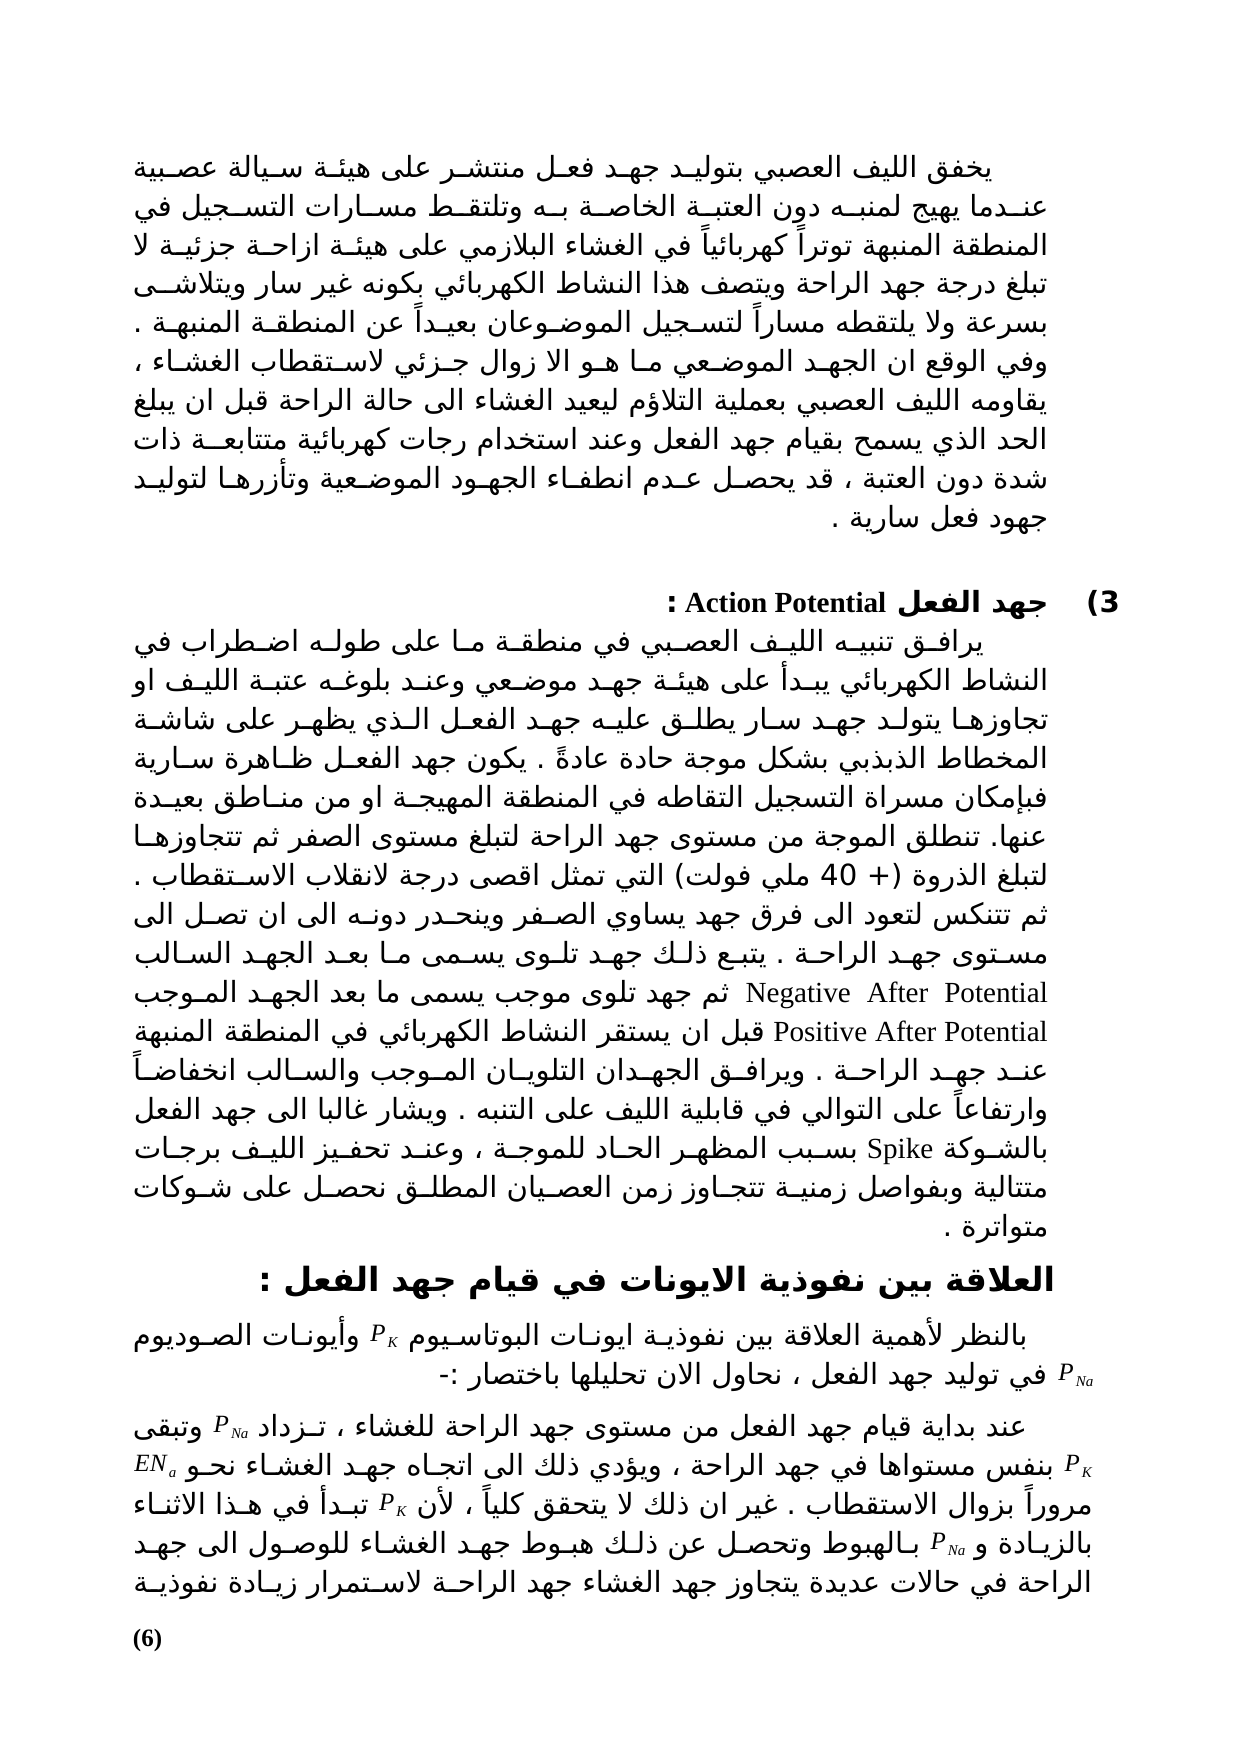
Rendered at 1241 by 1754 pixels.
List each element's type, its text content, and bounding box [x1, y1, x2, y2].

text العلاقة بين نفوذية الايونات في قيام جهد الفعل : [133, 1261, 1093, 1300]
text بالنظر لأهمية العلاقة بين نفوذية ايونات البوتاسيوم وأيونات الصوديوم في توليد جهد الفعل ، نحاول الان تحليلها باختصار :- [133, 1318, 1093, 1391]
list يرافق تنبيه الليف العصبي في منطقة ما على طوله اضطراب في النشاط الكهربائي يبدأ على هيئة جهد موضعي وعند بلوغه عتبة الليف او تجاوزها يتولد جهد سار يطلق عليه جهد الفعل الذي يظهر على شاشة المخطاط الذبذبي بشكل موجة حادة عادةً . يكون جهد الفعل ظاهرة سارية فبإمكان مسراة التسجيل التقاطه في المنطقة المهيجة او من مناطق بعيدة عنها. تنطلق الموجة من مستوى جهد الراحة لتبلغ مستوى الصفر ثم تتجاوزها لتبلغ الذروة (+ 40 ملي فولت) التي تمثل اقصى درجة لانقلاب الاستقطاب . ثم تتنكس لتعود الى فرق جهد يساوي الصفر وينحدر دونه الى ان تصل الى مستوى جهد الراحة . يتبع ذلك جهد تلوى يسمى ما بعد الجهد السالب Negative After Potential ثم جهد تلوى موجب يسمى ما بعد الجهد الموجب Positive After Potential قبل ان يستقر النشاط الكهربائي في المنطقة المنبهة عند جهد الراحة . ويرافق الجهدان التلويان الموجب والسالب انخفاضاً وارتفاعاً على التوالي في قابلية الليف على التنبه . ويشار غالبا الى جهد الفعل بالشوكة Spike بسبب المظهر الحاد للموجة ، وعند تحفيز الليف برجات متتالية وبفواصل زمنية تتجاوز زمن العصيان المطلق نحصل على شوكات متواترة . [133, 624, 1048, 1243]
list يخفق الليف العصبي بتوليد جهد فعل منتشر على هيئة سيالة عصبية عندما يهيج لمنبه دون العتبة الخاصة به وتلتقط مسارات التسجيل في المنطقة المنبهة توتراً كهربائياً في الغشاء البلازمي على هيئة ازاحة جزئية لا تبلغ درجة جهد الراحة ويتصف هذا النشاط الكهربائي بكونه غير سار ويتلاشى بسرعة ولا يلتقطه مساراً لتسجيل الموضوعان بعيداً عن المنطقة المنبهة . وفي الوقع ان الجهد الموضعي ما هو الا زوال جزئي لاستقطاب الغشاء ، يقاومه الليف العصبي بعملية التلاؤم ليعيد الغشاء الى حالة الراحة قبل ان يبلغ الحد الذي يسمح بقيام جهد الفعل وعند استخدام رجات كهربائية متتابعة ذات شدة دون العتبة ، قد يحصل عدم انطفاء الجهود الموضعية وتأزرها لتوليد جهود فعل سارية . [133, 150, 1048, 534]
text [133, 1409, 1093, 1599]
list جهد الفعل Action Potential : [133, 585, 1086, 619]
